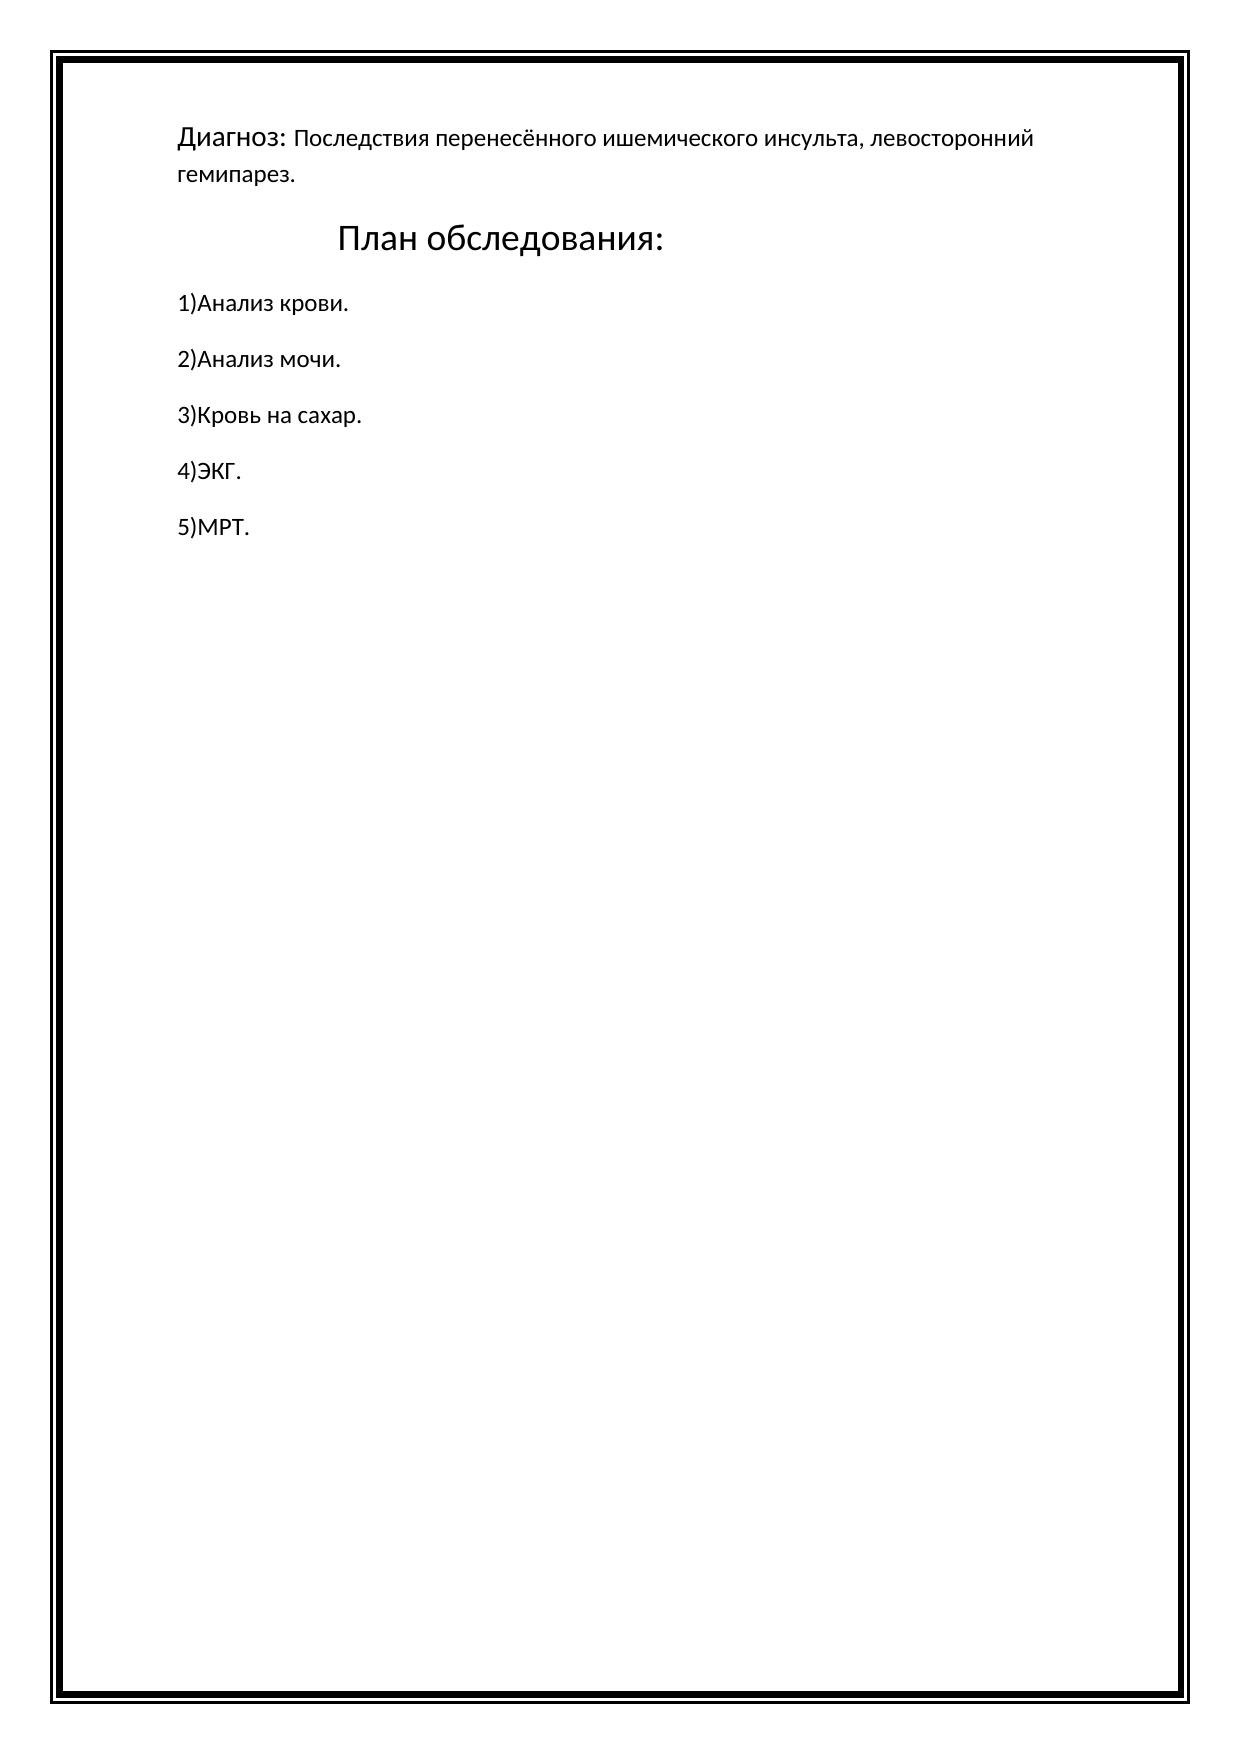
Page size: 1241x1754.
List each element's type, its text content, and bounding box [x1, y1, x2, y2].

text 3)Кровь на сахар. [177, 399, 1152, 430]
text Диагноз: Последствия перенесённого ишемического инсульта, левосторонний гемипарез. [177, 118, 1152, 189]
text 4)ЭКГ. [177, 455, 1152, 486]
text План обследования: [177, 214, 1152, 260]
text 2)Анализ мочи. [177, 343, 1152, 374]
text 5)МРТ. [177, 511, 1152, 541]
text 1)Анализ крови. [177, 287, 1152, 318]
